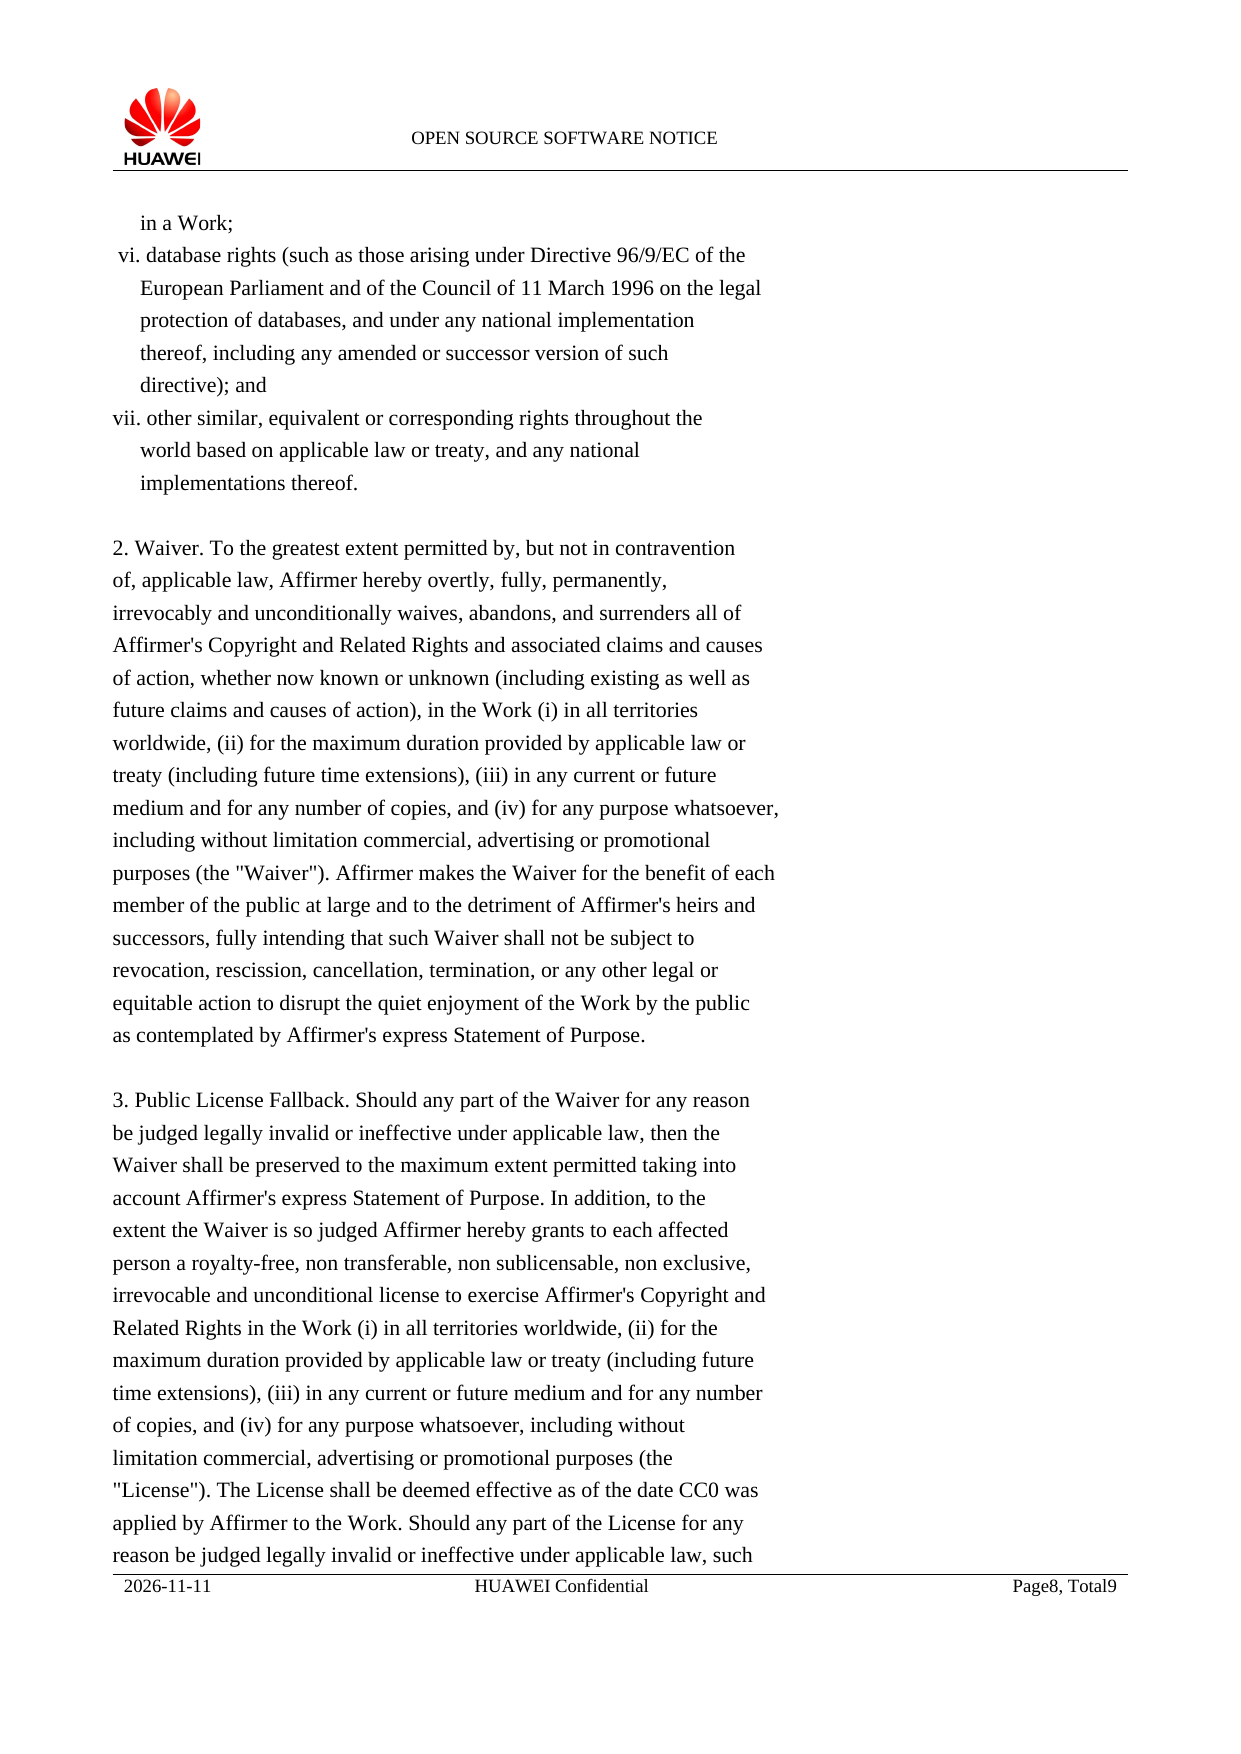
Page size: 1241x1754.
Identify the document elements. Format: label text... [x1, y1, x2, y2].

picture [124, 88, 201, 165]
